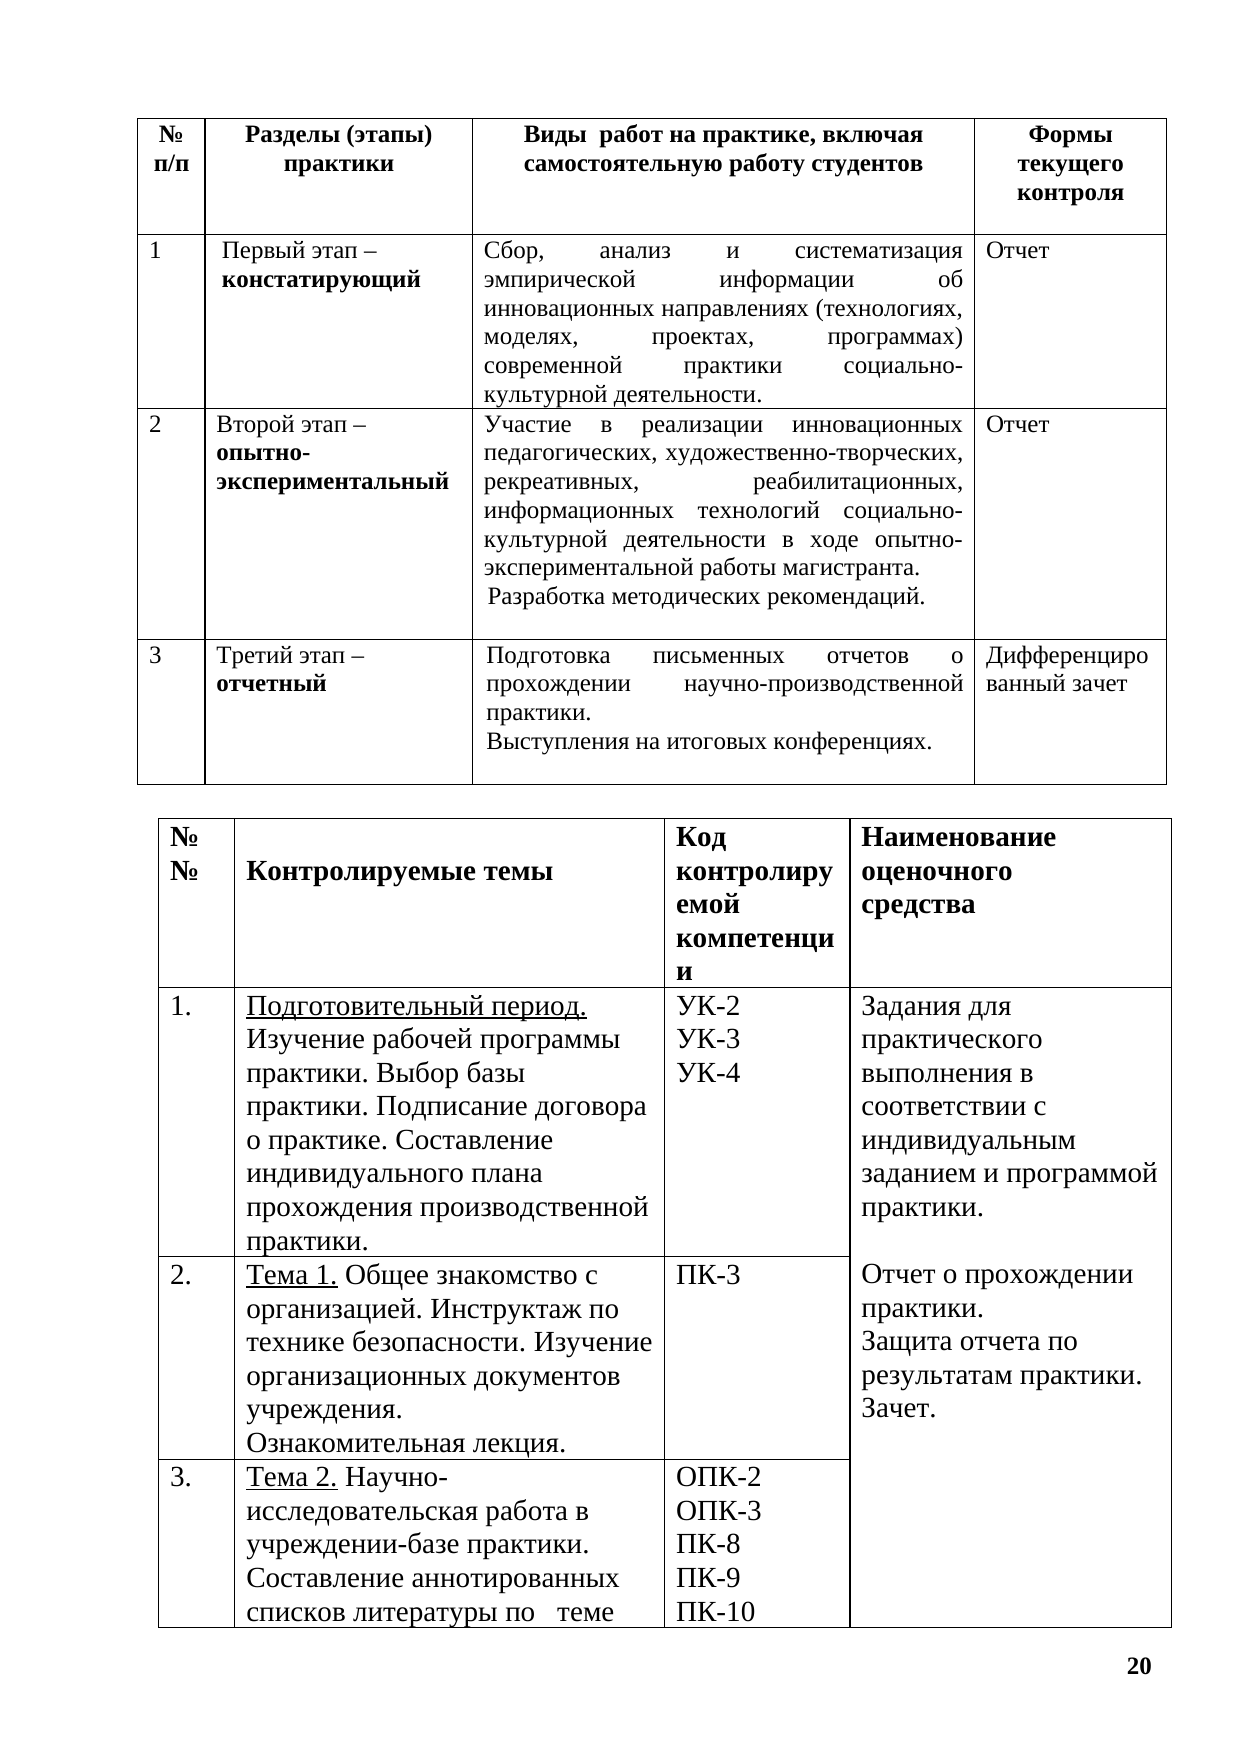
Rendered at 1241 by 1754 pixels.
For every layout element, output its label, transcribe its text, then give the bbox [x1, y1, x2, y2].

table_cell 3 [138, 640, 204, 783]
table_cell 2 [138, 409, 204, 639]
table_cell УК-2 УК-3 УК-4 [665, 988, 849, 1256]
table_header Разделы (этапы) практики [206, 119, 472, 234]
table_cell Подготовительный период. Изучение рабочей программы практики. Выбор базы практики. Подписание договора о практике. Составление индивидуального плана прохождения производственной практики. [235, 988, 664, 1256]
table_cell Первый этап – констатирующий [206, 235, 472, 408]
table_cell [159, 1460, 234, 1627]
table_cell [235, 1460, 664, 1627]
table_cell Третий этап – отчетный [206, 640, 472, 783]
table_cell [665, 1460, 849, 1627]
table_header Код контролируемой компетенции [665, 819, 849, 987]
table_cell Тема 1. Общее знакомство с организацией. Инструктаж по технике безопасности. Изучение организационных документов учреждения. Ознакомительная лекция. [235, 1257, 664, 1458]
table_cell Подготовка письменных отчетов о прохождении научно-производственной практики. Выступления на итоговых конференциях. [473, 640, 974, 783]
table_cell 1 [138, 235, 204, 408]
table_cell Участие в реализации инновационных педагогических, художественно-творческих, рекреативных, реабилитационных, информационных технологий социально-культурной деятельности в ходе опытно-экспериментальной работы магистранта. Разработка методических рекомендаций. [473, 409, 974, 639]
table_cell Отчет [975, 235, 1166, 408]
table_cell Задания для практического выполнения в соответствии с индивидуальным заданием и программой практики. Отчет о прохождении практики. Защита отчета по результатам практики. Зачет. [851, 988, 1171, 1627]
table_cell Второй этап – опытно-экспериментальный [206, 409, 472, 639]
table_cell Отчет [975, 409, 1166, 639]
table_cell [159, 1257, 234, 1458]
table_cell [159, 988, 234, 1256]
table_cell Сбор, анализ и систематизация эмпирической информации об инновационных направлениях (технологиях, моделях, проектах, программах) современной практики социально-культурной деятельности. [473, 235, 974, 408]
table_cell Дифференцированный зачет [975, 640, 1166, 783]
table_cell ПК-3 [665, 1257, 849, 1458]
table_header №№ [159, 819, 234, 987]
table_header Формы текущего контроля [975, 119, 1166, 234]
table_header Контролируемые темы [235, 819, 664, 987]
table_header Наименование оценочного средства [851, 819, 1171, 987]
table_header № п/п [138, 119, 204, 234]
table_header Виды работ на практике, включая самостоятельную работу студентов [473, 119, 974, 234]
